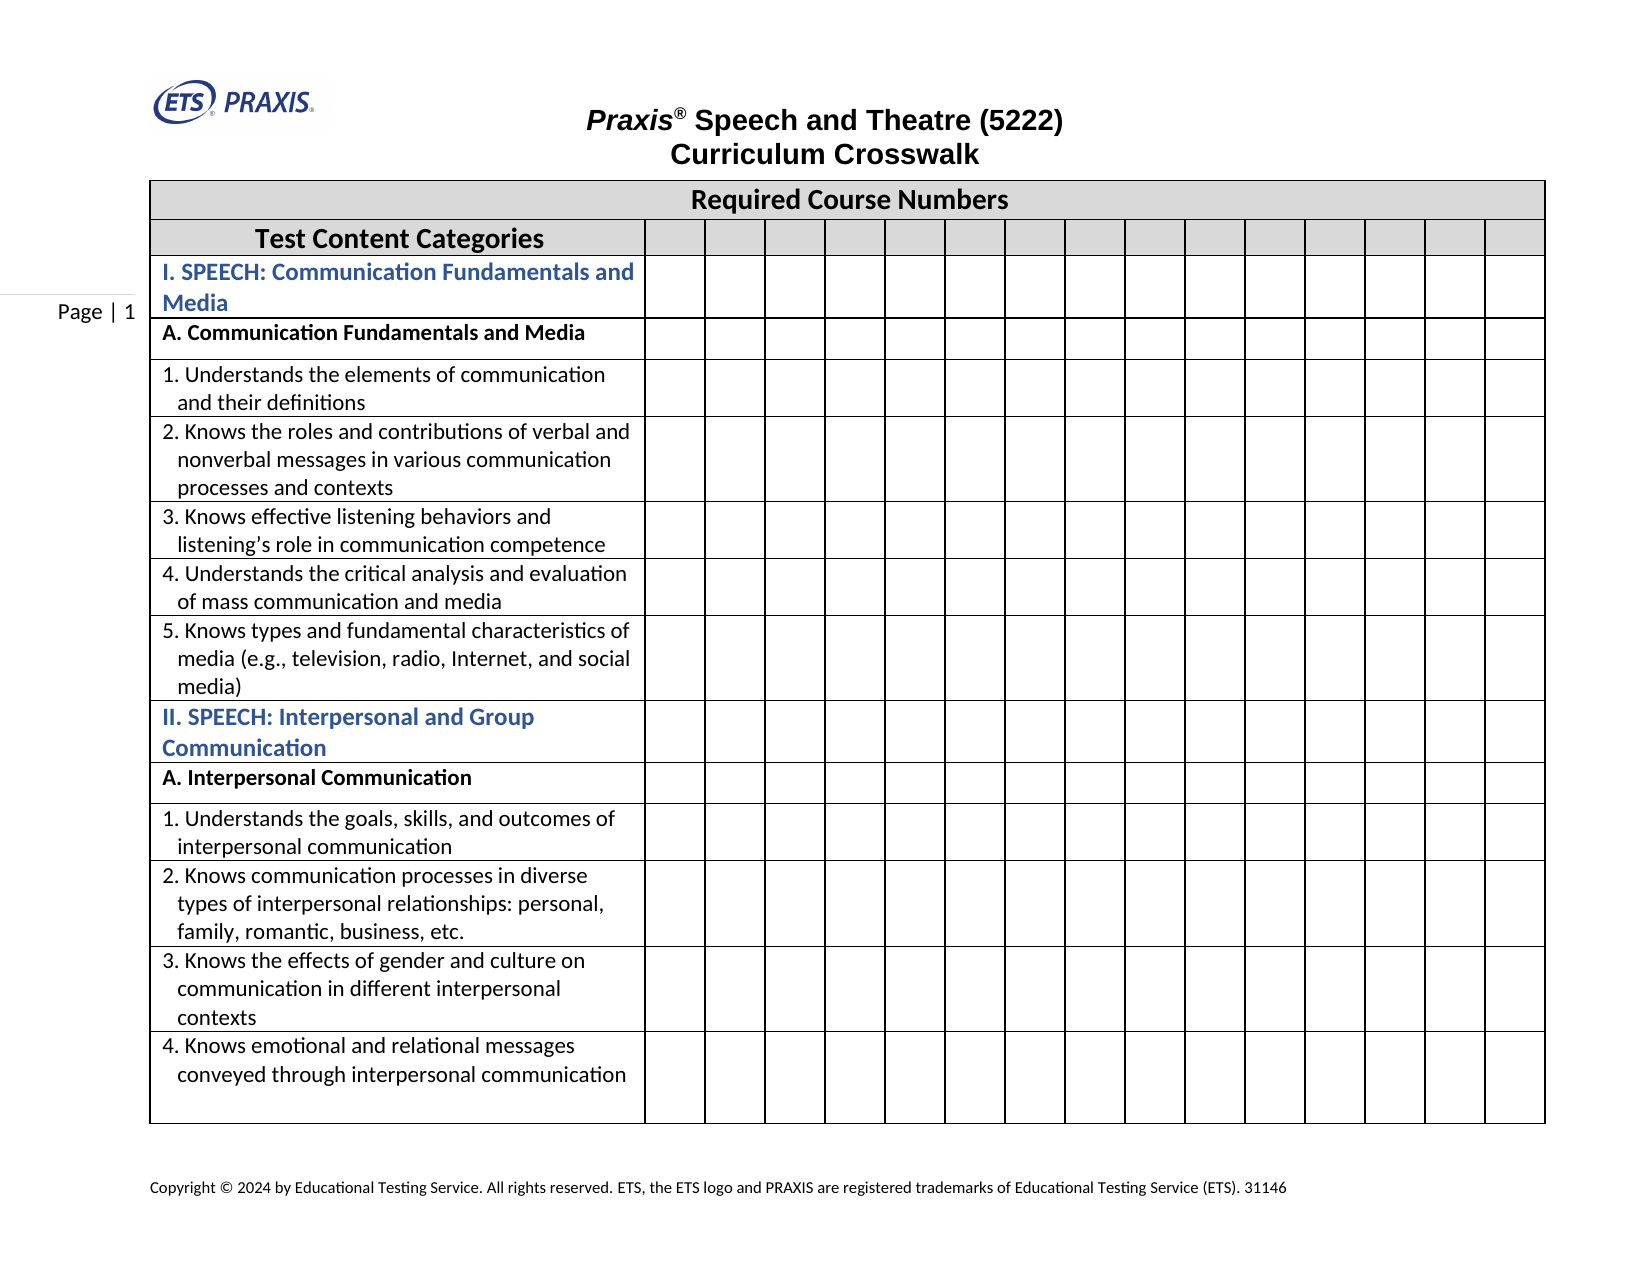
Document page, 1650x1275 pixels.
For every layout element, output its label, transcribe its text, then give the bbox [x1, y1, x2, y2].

table_cell [1486, 360, 1544, 416]
table_cell [1186, 1032, 1244, 1123]
table_cell Understands the goals, skills, and outcomes of interpersonal communication [151, 804, 644, 860]
table_cell [1006, 360, 1064, 416]
table_cell [1066, 417, 1124, 501]
table_cell [826, 701, 884, 762]
table_cell [1066, 1032, 1124, 1123]
table_cell [766, 701, 824, 762]
table_cell [1426, 417, 1484, 501]
table_cell [946, 616, 1004, 700]
table_cell [1066, 220, 1124, 255]
table_cell [1246, 616, 1304, 700]
table_cell Understands the critical analysis and evaluation of mass communication and media [151, 559, 644, 615]
table_cell [826, 861, 884, 946]
table_cell [766, 804, 824, 860]
table_cell [1486, 256, 1544, 317]
table_cell [946, 701, 1004, 762]
table_cell [766, 502, 824, 558]
table_cell [1066, 616, 1124, 700]
table_cell [946, 763, 1004, 803]
table_cell [1426, 502, 1484, 558]
table_cell [1486, 947, 1544, 1031]
table_cell [766, 763, 824, 803]
table_cell [1006, 559, 1064, 615]
table_cell [1126, 1032, 1184, 1123]
table_cell [826, 220, 884, 255]
table_cell [1246, 360, 1304, 416]
table_cell [1486, 861, 1544, 946]
table_cell [1126, 763, 1184, 803]
table_cell Interpersonal Communication [151, 763, 644, 803]
table_cell [1306, 1032, 1364, 1123]
table_cell [946, 559, 1004, 615]
table_cell [826, 417, 884, 501]
table_cell [706, 319, 764, 359]
table_cell [1126, 804, 1184, 860]
table_cell [1186, 502, 1244, 558]
table_cell [1246, 256, 1304, 317]
table_cell [1126, 256, 1184, 317]
table_cell [766, 861, 824, 946]
table_cell [946, 804, 1004, 860]
table_cell [1366, 763, 1424, 803]
table_cell [946, 417, 1004, 501]
table_cell [946, 861, 1004, 946]
table_cell [886, 616, 944, 700]
table_cell [1426, 861, 1484, 946]
table_cell [646, 947, 704, 1031]
table_cell [1306, 804, 1364, 860]
table_cell [1126, 616, 1184, 700]
table_cell [1066, 701, 1124, 762]
table_cell [1426, 319, 1484, 359]
table_cell [1006, 319, 1064, 359]
table_cell [1306, 502, 1364, 558]
table_cell [1426, 763, 1484, 803]
table_cell [1486, 559, 1544, 615]
table_cell [1006, 804, 1064, 860]
table_cell [646, 763, 704, 803]
table_cell [766, 616, 824, 700]
table_cell [1306, 256, 1364, 317]
table_cell [1246, 220, 1304, 255]
table_cell [1246, 319, 1304, 359]
table_cell [886, 256, 944, 317]
table_cell [946, 220, 1004, 255]
table_cell [1426, 559, 1484, 615]
table_cell [1366, 220, 1424, 255]
table_cell [1486, 319, 1544, 359]
table_cell [646, 256, 704, 317]
table_cell [1366, 1032, 1424, 1123]
table_cell [1066, 360, 1124, 416]
table_cell [1306, 616, 1364, 700]
table_cell [1126, 861, 1184, 946]
table_cell [706, 417, 764, 501]
table_cell [706, 861, 764, 946]
table_cell [886, 804, 944, 860]
table_cell [1486, 804, 1544, 860]
table_cell [1366, 947, 1424, 1031]
table_cell [766, 1032, 824, 1123]
table_cell [1486, 417, 1544, 501]
table_cell [1066, 947, 1124, 1031]
table_cell [1486, 763, 1544, 803]
table_cell [886, 763, 944, 803]
table_cell [946, 947, 1004, 1031]
table_cell [646, 417, 704, 501]
table_cell [766, 319, 824, 359]
table_cell [886, 1032, 944, 1123]
table_cell [1246, 947, 1304, 1031]
table_cell [1006, 763, 1064, 803]
table_cell [706, 701, 764, 762]
table_cell [826, 559, 884, 615]
table_cell [1066, 559, 1124, 615]
table_cell [1306, 417, 1364, 501]
table_cell Knows communication processes in diverse types of interpersonal relationships: personal, family, romantic, business, etc. [151, 861, 644, 946]
table_cell Knows emotional and relational messages conveyed through interpersonal communication [151, 1032, 644, 1123]
table_cell [1246, 701, 1304, 762]
table_cell [1126, 319, 1184, 359]
table_cell [886, 417, 944, 501]
table_cell [826, 763, 884, 803]
table_cell [1006, 256, 1064, 317]
table_cell [1006, 502, 1064, 558]
table_cell [1186, 319, 1244, 359]
table_cell [1366, 701, 1424, 762]
table_cell Test Content Categories [151, 220, 644, 255]
table_cell [1066, 319, 1124, 359]
table_cell [1486, 701, 1544, 762]
table_cell [1126, 220, 1184, 255]
table_cell [1186, 616, 1244, 700]
table_cell [1066, 804, 1124, 860]
table_cell [1126, 947, 1184, 1031]
table_cell [1306, 559, 1364, 615]
table_cell [826, 360, 884, 416]
table_cell [1426, 947, 1484, 1031]
table_cell [1186, 947, 1244, 1031]
table_cell [706, 763, 764, 803]
table_cell Knows types and fundamental characteristics of media (e.g., television, radio, Internet, and social media) [151, 616, 644, 700]
table_cell [1186, 763, 1244, 803]
table_cell [646, 616, 704, 700]
table_cell [1366, 319, 1424, 359]
table_cell [646, 502, 704, 558]
table_cell [766, 220, 824, 255]
table_cell [1126, 559, 1184, 615]
table_cell [766, 256, 824, 317]
table_cell [1426, 220, 1484, 255]
table_cell [1426, 256, 1484, 317]
table_cell [646, 861, 704, 946]
table_cell [1366, 559, 1424, 615]
table_cell [646, 804, 704, 860]
table_cell [1366, 360, 1424, 416]
table_cell [886, 360, 944, 416]
table_cell [1186, 256, 1244, 317]
table_cell [1306, 763, 1364, 803]
table_cell [1006, 220, 1064, 255]
table_cell [1006, 616, 1064, 700]
table_cell [1426, 1032, 1484, 1123]
table_cell [706, 1032, 764, 1123]
table_cell [1006, 417, 1064, 501]
table_cell Knows effective listening behaviors and listening’s role in communication competence [151, 502, 644, 558]
table_cell [1426, 360, 1484, 416]
table_cell [946, 1032, 1004, 1123]
table_cell [1246, 417, 1304, 501]
table_cell [646, 220, 704, 255]
table_cell [886, 701, 944, 762]
table_cell [1126, 417, 1184, 501]
table_cell [1306, 360, 1364, 416]
table_cell [766, 360, 824, 416]
table_cell [1306, 861, 1364, 946]
table_cell [766, 417, 824, 501]
table_cell [1066, 763, 1124, 803]
table_cell [1186, 559, 1244, 615]
table_cell [706, 220, 764, 255]
table_cell [766, 947, 824, 1031]
table_cell [706, 360, 764, 416]
table_cell [826, 1032, 884, 1123]
table_cell [1486, 616, 1544, 700]
table_cell [1186, 417, 1244, 501]
table_cell [1066, 861, 1124, 946]
table_cell [826, 256, 884, 317]
table_cell [1186, 220, 1244, 255]
table_cell [1366, 861, 1424, 946]
table_cell [1426, 701, 1484, 762]
table_cell [1486, 1032, 1544, 1123]
table_cell [1306, 220, 1364, 255]
table_cell [706, 502, 764, 558]
table_cell [1006, 947, 1064, 1031]
table_cell [886, 559, 944, 615]
table_cell [826, 616, 884, 700]
table_cell [1186, 701, 1244, 762]
table_cell [1126, 502, 1184, 558]
table_cell [1186, 804, 1244, 860]
table_cell [1126, 360, 1184, 416]
table_cell [1306, 947, 1364, 1031]
table_cell [826, 319, 884, 359]
table_cell Knows the effects of gender and culture on communication in different interpersonal contexts [151, 947, 644, 1031]
table_cell [946, 502, 1004, 558]
table_cell SPEECH: Interpersonal and Group Communication [151, 701, 644, 762]
table_cell [1486, 220, 1544, 255]
table_cell [886, 947, 944, 1031]
table_cell [1066, 502, 1124, 558]
table_cell [1246, 559, 1304, 615]
table_cell Communication Fundamentals and Media [151, 319, 644, 359]
picture [150, 75, 334, 131]
table_cell [886, 502, 944, 558]
table_cell [646, 319, 704, 359]
table_cell [826, 502, 884, 558]
table_cell [706, 559, 764, 615]
table_cell [1246, 804, 1304, 860]
table_cell [886, 861, 944, 946]
table_header Required Course Numbers [151, 181, 1544, 219]
table_cell [1426, 804, 1484, 860]
table_cell [766, 559, 824, 615]
table_cell [826, 947, 884, 1031]
table_cell [886, 319, 944, 359]
table_cell [1006, 701, 1064, 762]
table_cell [706, 256, 764, 317]
table_cell [1306, 701, 1364, 762]
table_cell [1246, 861, 1304, 946]
table_cell [826, 804, 884, 860]
table_cell [1006, 1032, 1064, 1123]
table_cell [1066, 256, 1124, 317]
table_cell [946, 360, 1004, 416]
table_cell [1366, 616, 1424, 700]
table_cell [1006, 861, 1064, 946]
table_cell [706, 616, 764, 700]
table_cell [886, 220, 944, 255]
table_cell [646, 360, 704, 416]
table_cell [1186, 861, 1244, 946]
table_cell [1486, 502, 1544, 558]
table_cell [1366, 502, 1424, 558]
table_cell [706, 947, 764, 1031]
table_cell [1306, 319, 1364, 359]
table_cell [1366, 417, 1424, 501]
table_cell [1426, 616, 1484, 700]
table_cell [946, 319, 1004, 359]
table_cell [706, 804, 764, 860]
table_cell [1246, 763, 1304, 803]
table_cell [1246, 502, 1304, 558]
table_cell [1126, 701, 1184, 762]
table_cell [646, 701, 704, 762]
table_cell [1246, 1032, 1304, 1123]
table_cell [1366, 256, 1424, 317]
table_cell [646, 559, 704, 615]
table_cell Knows the roles and contributions of verbal and nonverbal messages in various communication processes and contexts [151, 417, 644, 501]
table_cell [1186, 360, 1244, 416]
table_cell Understands the elements of communication and their definitions [151, 360, 644, 416]
table_cell SPEECH: Communication Fundamentals and Media [151, 256, 644, 317]
table_cell [646, 1032, 704, 1123]
table_cell [946, 256, 1004, 317]
table_cell [1366, 804, 1424, 860]
